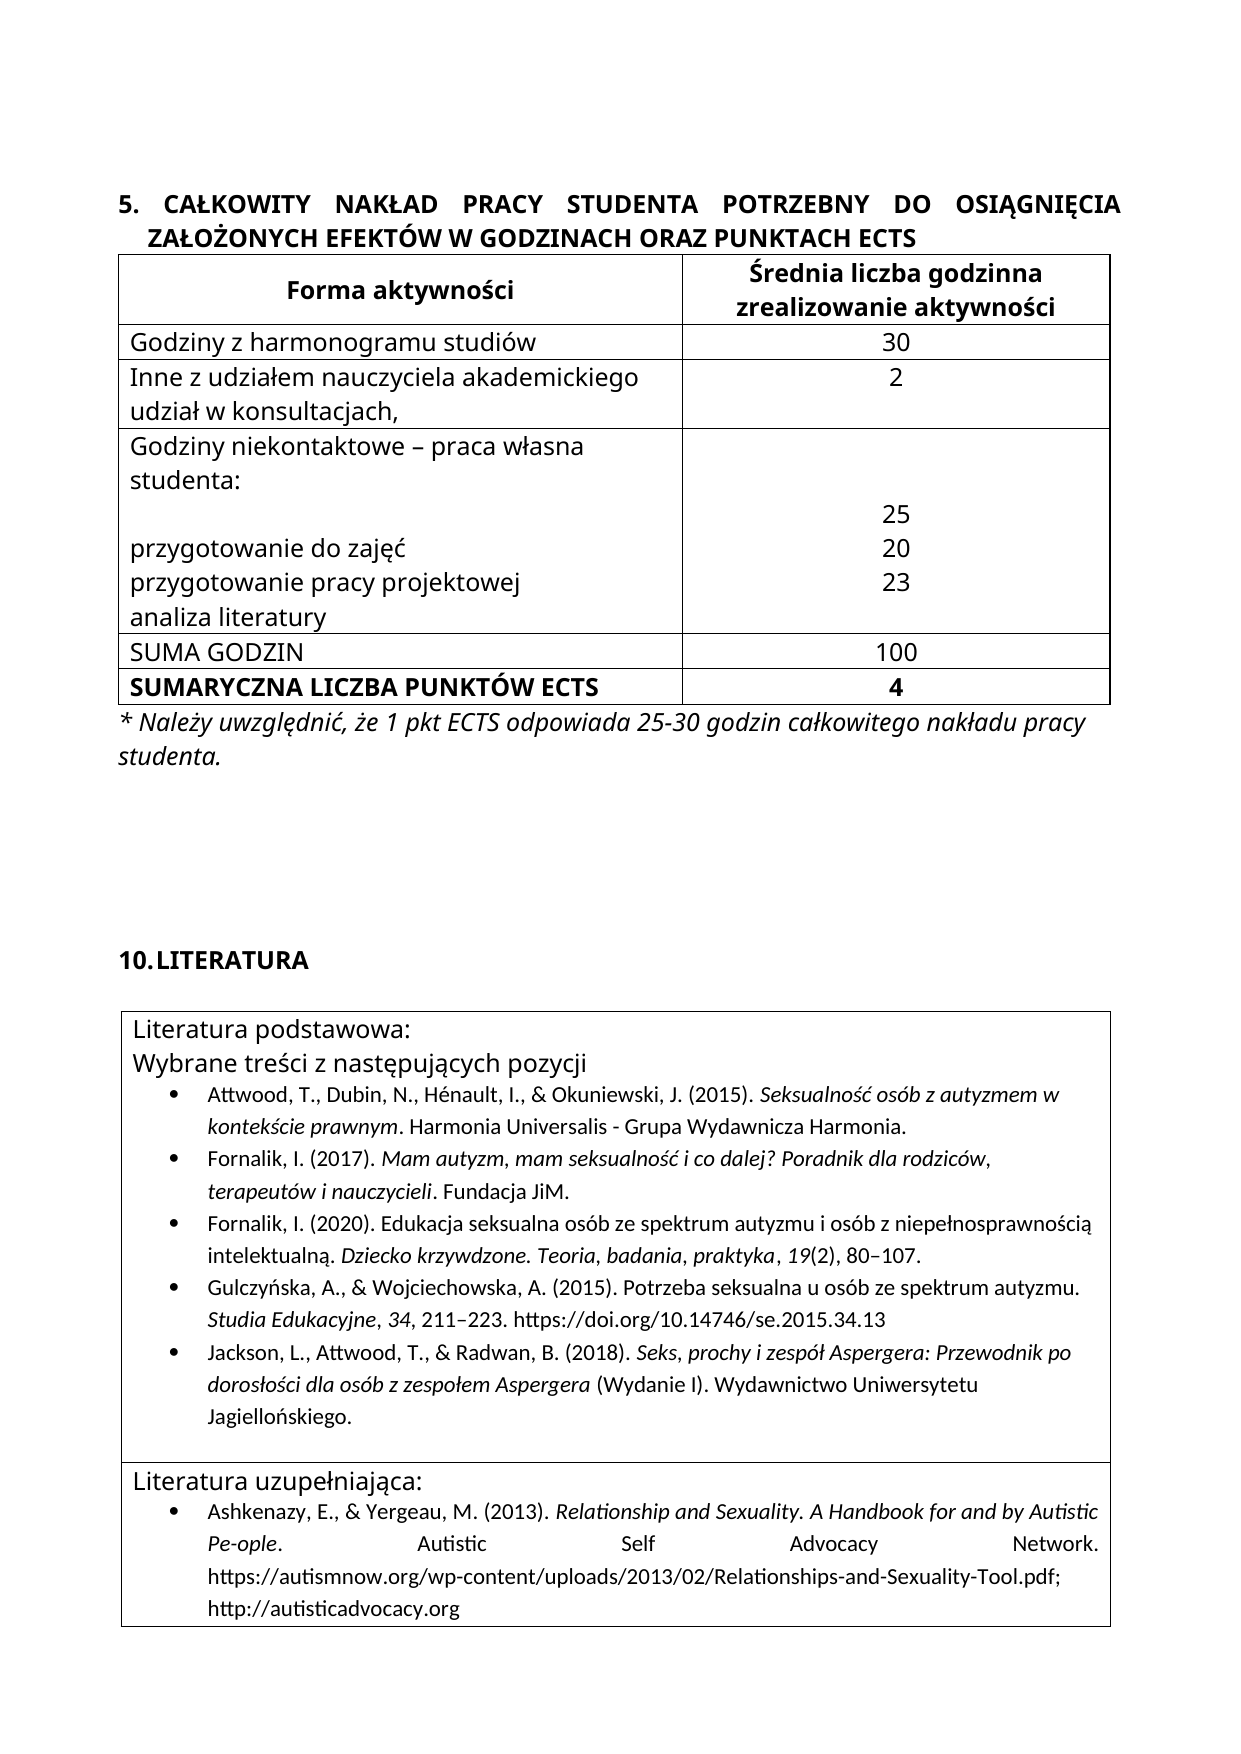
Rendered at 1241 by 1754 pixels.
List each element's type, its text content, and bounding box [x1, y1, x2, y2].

table_cell 2 [683, 360, 1109, 428]
table_cell 25 20 23 [683, 429, 1109, 633]
text 5. CAŁKOWITY NAKŁAD PRACY STUDENTA POTRZEBNY DO OSIĄGNIĘCIA ZAŁOŻONYCH EFEKTÓW W GODZINACH ORAZ PUNKTACH ECTS [118, 186, 1122, 254]
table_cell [122, 1463, 1110, 1626]
table_cell Godziny niekontaktowe – praca własna studenta: przygotowanie do zajęć przygotowanie pracy projektowej analiza literatury [119, 429, 682, 633]
table_header Średnia liczba godzinna zrealizowanie aktywności [683, 255, 1109, 323]
table_cell 100 [683, 634, 1109, 668]
table_cell 4 [683, 669, 1109, 703]
table_cell SUMA GODZIN [119, 634, 682, 668]
list LITERATURA [118, 943, 1122, 977]
table_cell 30 [683, 325, 1109, 359]
table_cell Inne z udziałem nauczyciela akademickiego udział w konsultacjach, [119, 360, 682, 428]
text * Należy uwzględnić, że 1 pkt ECTS odpowiada 25-30 godzin całkowitego nakładu pracy studenta. [118, 704, 1122, 773]
table_cell SUMARYCZNA LICZBA PUNKTÓW ECTS [119, 669, 682, 703]
table_cell Godziny z harmonogramu studiów [119, 325, 682, 359]
table_header Literatura podstawowa: Wybrane treści z następujących pozycji Attwood, T., Dubin, N., Hénault, I., & Okuniewski, J. (2015). Seksualność osób z autyzmem w kontekście prawnym. Harmonia Universalis - Grupa Wydawnicza Harmonia. Fornalik, I. (2017). Mam autyzm, mam seksualność i co dalej? Poradnik dla rodziców, terapeutów i nauczycieli. Fundacja JiM. Fornalik, I. (2020). Edukacja seksualna osób ze spektrum autyzmu i osób z niepełnosprawnością intelektualną. Dziecko krzywdzone. Teoria, badania, praktyka, 19(2), 80–107. Gulczyńska, A., & Wojciechowska, A. (2015). Potrzeba seksualna u osób ze spektrum autyzmu. Studia Edukacyjne, 34, 211–223. https://doi.org/10.14746/se.2015.34.13 Jackson, L., Attwood, T., & Radwan, B. (2018). Seks, prochy i zespół Aspergera: Przewodnik po dorosłości dla osób z zespołem Aspergera (Wydanie I). Wydawnictwo Uniwersytetu Jagiellońskiego. [122, 1012, 1110, 1462]
table_header Forma aktywności [119, 255, 682, 323]
